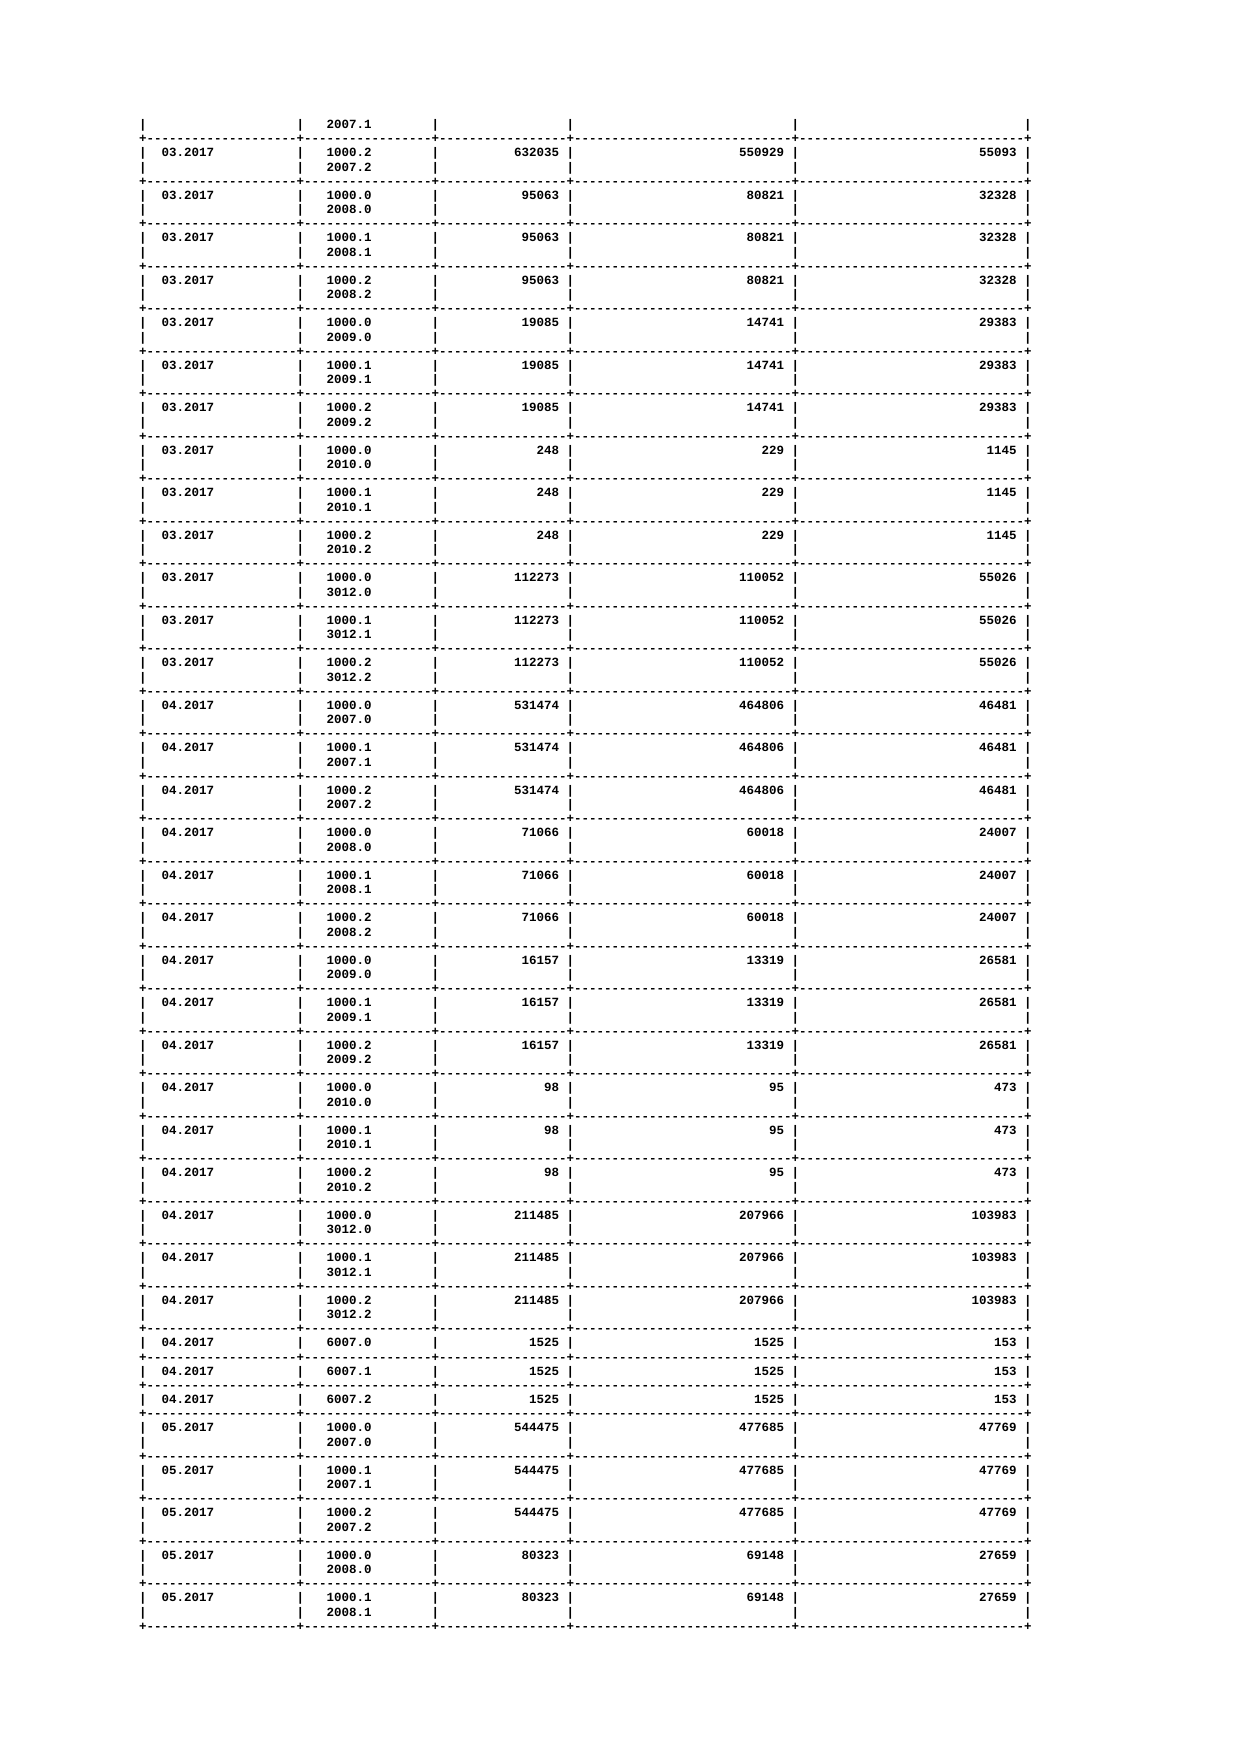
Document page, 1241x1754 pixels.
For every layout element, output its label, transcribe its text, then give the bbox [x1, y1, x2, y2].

text | 05.2017 | 1000.2 | 544475 | 477685 | 47769 | [139, 1506, 1101, 1521]
text +--------------------+-----------------+-----------------+-----------------------------+------------------------------+ [139, 472, 1101, 486]
text +--------------------+-----------------+-----------------+-----------------------------+------------------------------+ [139, 1195, 1101, 1209]
text | 04.2017 | 1000.0 | 211485 | 207966 | 103983 | [139, 1209, 1101, 1223]
text +--------------------+-----------------+-----------------+-----------------------------+------------------------------+ [139, 1237, 1101, 1251]
text | | 3012.1 | | | | [139, 628, 1101, 642]
text +--------------------+-----------------+-----------------+-----------------------------+------------------------------+ [139, 1110, 1101, 1124]
text +--------------------+-----------------+-----------------+-----------------------------+------------------------------+ [139, 1351, 1101, 1365]
text | 04.2017 | 1000.1 | 531474 | 464806 | 46481 | [139, 741, 1101, 756]
text +--------------------+-----------------+-----------------+-----------------------------+------------------------------+ [139, 175, 1101, 189]
text | | 2010.1 | | | | [139, 1138, 1101, 1152]
text | 04.2017 | 1000.2 | 71066 | 60018 | 24007 | [139, 911, 1101, 926]
text +--------------------+-----------------+-----------------+-----------------------------+------------------------------+ [139, 515, 1101, 529]
text | | 3012.0 | | | | [139, 586, 1101, 600]
text | | 2007.1 | | | | [139, 118, 1101, 132]
text +--------------------+-----------------+-----------------+-----------------------------+------------------------------+ [139, 855, 1101, 869]
text +--------------------+-----------------+-----------------+-----------------------------+------------------------------+ [139, 940, 1101, 954]
text +--------------------+-----------------+-----------------+-----------------------------+------------------------------+ [139, 1152, 1101, 1166]
text | 04.2017 | 1000.2 | 211485 | 207966 | 103983 | [139, 1294, 1101, 1308]
text | | 2010.1 | | | | [139, 501, 1101, 515]
text | | 2009.1 | | | | [139, 1011, 1101, 1025]
text +--------------------+-----------------+-----------------+-----------------------------+------------------------------+ [139, 897, 1101, 911]
text +--------------------+-----------------+-----------------+-----------------------------+------------------------------+ [139, 1322, 1101, 1336]
text | 03.2017 | 1000.2 | 632035 | 550929 | 55093 | [139, 146, 1101, 161]
text | | 2007.2 | | | | [139, 1521, 1101, 1535]
text | 04.2017 | 6007.0 | 1525 | 1525 | 153 | [139, 1336, 1101, 1351]
text | 05.2017 | 1000.1 | 544475 | 477685 | 47769 | [139, 1464, 1101, 1478]
text | 03.2017 | 1000.2 | 95063 | 80821 | 32328 | [139, 274, 1101, 288]
text | 03.2017 | 1000.2 | 112273 | 110052 | 55026 | [139, 656, 1101, 671]
text | | 3012.1 | | | | [139, 1266, 1101, 1280]
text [139, 1620, 1101, 1634]
text | | 3012.2 | | | | [139, 671, 1101, 685]
text +--------------------+-----------------+-----------------+-----------------------------+------------------------------+ [139, 685, 1101, 699]
text | | 2007.2 | | | | [139, 798, 1101, 812]
text | 04.2017 | 1000.0 | 71066 | 60018 | 24007 | [139, 826, 1101, 841]
text | 04.2017 | 1000.2 | 531474 | 464806 | 46481 | [139, 784, 1101, 798]
text | 04.2017 | 1000.1 | 211485 | 207966 | 103983 | [139, 1251, 1101, 1266]
text | 03.2017 | 1000.0 | 248 | 229 | 1145 | [139, 444, 1101, 458]
text | 04.2017 | 1000.1 | 98 | 95 | 473 | [139, 1124, 1101, 1138]
text | 03.2017 | 1000.1 | 19085 | 14741 | 29383 | [139, 359, 1101, 373]
text | | 2007.1 | | | | [139, 1478, 1101, 1492]
text +--------------------+-----------------+-----------------+-----------------------------+------------------------------+ [139, 217, 1101, 231]
text | | 2007.2 | | | | [139, 161, 1101, 175]
text | | 2009.1 | | | | [139, 373, 1101, 387]
text | | 2010.0 | | | | [139, 1096, 1101, 1110]
text | 03.2017 | 1000.1 | 248 | 229 | 1145 | [139, 486, 1101, 501]
text | | 2007.0 | | | | [139, 1436, 1101, 1450]
text | | 2008.0 | | | | [139, 203, 1101, 217]
text | | 2009.0 | | | | [139, 968, 1101, 982]
text | 04.2017 | 1000.1 | 71066 | 60018 | 24007 | [139, 869, 1101, 883]
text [139, 132, 1101, 146]
text +--------------------+-----------------+-----------------+-----------------------------+------------------------------+ [139, 430, 1101, 444]
text | | 2009.0 | | | | [139, 331, 1101, 345]
text | | 3012.2 | | | | [139, 1308, 1101, 1322]
text +--------------------+-----------------+-----------------+-----------------------------+------------------------------+ [139, 557, 1101, 571]
text +--------------------+-----------------+-----------------+-----------------------------+------------------------------+ [139, 1407, 1101, 1421]
text | | 2010.2 | | | | [139, 543, 1101, 557]
text +--------------------+-----------------+-----------------+-----------------------------+------------------------------+ [139, 770, 1101, 784]
text | 04.2017 | 1000.0 | 16157 | 13319 | 26581 | [139, 954, 1101, 968]
text +--------------------+-----------------+-----------------+-----------------------------+------------------------------+ [139, 642, 1101, 656]
text | 04.2017 | 1000.2 | 98 | 95 | 473 | [139, 1166, 1101, 1181]
text | 03.2017 | 1000.2 | 248 | 229 | 1145 | [139, 529, 1101, 543]
text +--------------------+-----------------+-----------------+-----------------------------+------------------------------+ [139, 727, 1101, 741]
text | 05.2017 | 1000.0 | 80323 | 69148 | 27659 | [139, 1549, 1101, 1563]
text | 04.2017 | 1000.0 | 531474 | 464806 | 46481 | [139, 699, 1101, 713]
text +--------------------+-----------------+-----------------+-----------------------------+------------------------------+ [139, 1067, 1101, 1081]
text +--------------------+-----------------+-----------------+-----------------------------+------------------------------+ [139, 387, 1101, 401]
text | 04.2017 | 1000.2 | 16157 | 13319 | 26581 | [139, 1039, 1101, 1053]
text +--------------------+-----------------+-----------------+-----------------------------+------------------------------+ [139, 1379, 1101, 1393]
text | 03.2017 | 1000.1 | 95063 | 80821 | 32328 | [139, 231, 1101, 246]
text | | 2008.1 | | | | [139, 883, 1101, 897]
text | 04.2017 | 6007.1 | 1525 | 1525 | 153 | [139, 1365, 1101, 1379]
text | | 2008.2 | | | | [139, 926, 1101, 940]
text | 03.2017 | 1000.1 | 112273 | 110052 | 55026 | [139, 614, 1101, 628]
text +--------------------+-----------------+-----------------+-----------------------------+------------------------------+ [139, 812, 1101, 826]
text | | 2008.2 | | | | [139, 288, 1101, 302]
text | 03.2017 | 1000.0 | 19085 | 14741 | 29383 | [139, 316, 1101, 331]
text | | 2008.1 | | | | [139, 246, 1101, 260]
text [139, 1577, 1101, 1591]
text | | 2008.1 | | | | [139, 1606, 1101, 1620]
text +--------------------+-----------------+-----------------+-----------------------------+------------------------------+ [139, 302, 1101, 316]
text | 03.2017 | 1000.0 | 112273 | 110052 | 55026 | [139, 571, 1101, 586]
text +--------------------+-----------------+-----------------+-----------------------------+------------------------------+ [139, 1450, 1101, 1464]
text | | 2008.0 | | | | [139, 841, 1101, 855]
text | 05.2017 | 1000.1 | 80323 | 69148 | 27659 | [139, 1591, 1101, 1606]
text +--------------------+-----------------+-----------------+-----------------------------+------------------------------+ [139, 1025, 1101, 1039]
text +--------------------+-----------------+-----------------+-----------------------------+------------------------------+ [139, 345, 1101, 359]
text +--------------------+-----------------+-----------------+-----------------------------+------------------------------+ [139, 982, 1101, 996]
text | | 2007.1 | | | | [139, 756, 1101, 770]
text | | 2008.0 | | | | [139, 1563, 1101, 1577]
text | | 3012.0 | | | | [139, 1223, 1101, 1237]
text | 05.2017 | 1000.0 | 544475 | 477685 | 47769 | [139, 1421, 1101, 1436]
text +--------------------+-----------------+-----------------+-----------------------------+------------------------------+ [139, 260, 1101, 274]
text | 04.2017 | 1000.0 | 98 | 95 | 473 | [139, 1081, 1101, 1096]
text | 03.2017 | 1000.2 | 19085 | 14741 | 29383 | [139, 401, 1101, 416]
text | | 2007.0 | | | | [139, 713, 1101, 727]
text | 04.2017 | 1000.1 | 16157 | 13319 | 26581 | [139, 996, 1101, 1011]
text +--------------------+-----------------+-----------------+-----------------------------+------------------------------+ [139, 1280, 1101, 1294]
text +--------------------+-----------------+-----------------+-----------------------------+------------------------------+ [139, 1492, 1101, 1506]
text | 03.2017 | 1000.0 | 95063 | 80821 | 32328 | [139, 189, 1101, 203]
text | | 2010.0 | | | | [139, 458, 1101, 472]
text | | 2010.2 | | | | [139, 1181, 1101, 1195]
text | 04.2017 | 6007.2 | 1525 | 1525 | 153 | [139, 1393, 1101, 1407]
text +--------------------+-----------------+-----------------+-----------------------------+------------------------------+ [139, 600, 1101, 614]
text | | 2009.2 | | | | [139, 416, 1101, 430]
text +--------------------+-----------------+-----------------+-----------------------------+------------------------------+ [139, 1535, 1101, 1549]
text | | 2009.2 | | | | [139, 1053, 1101, 1067]
